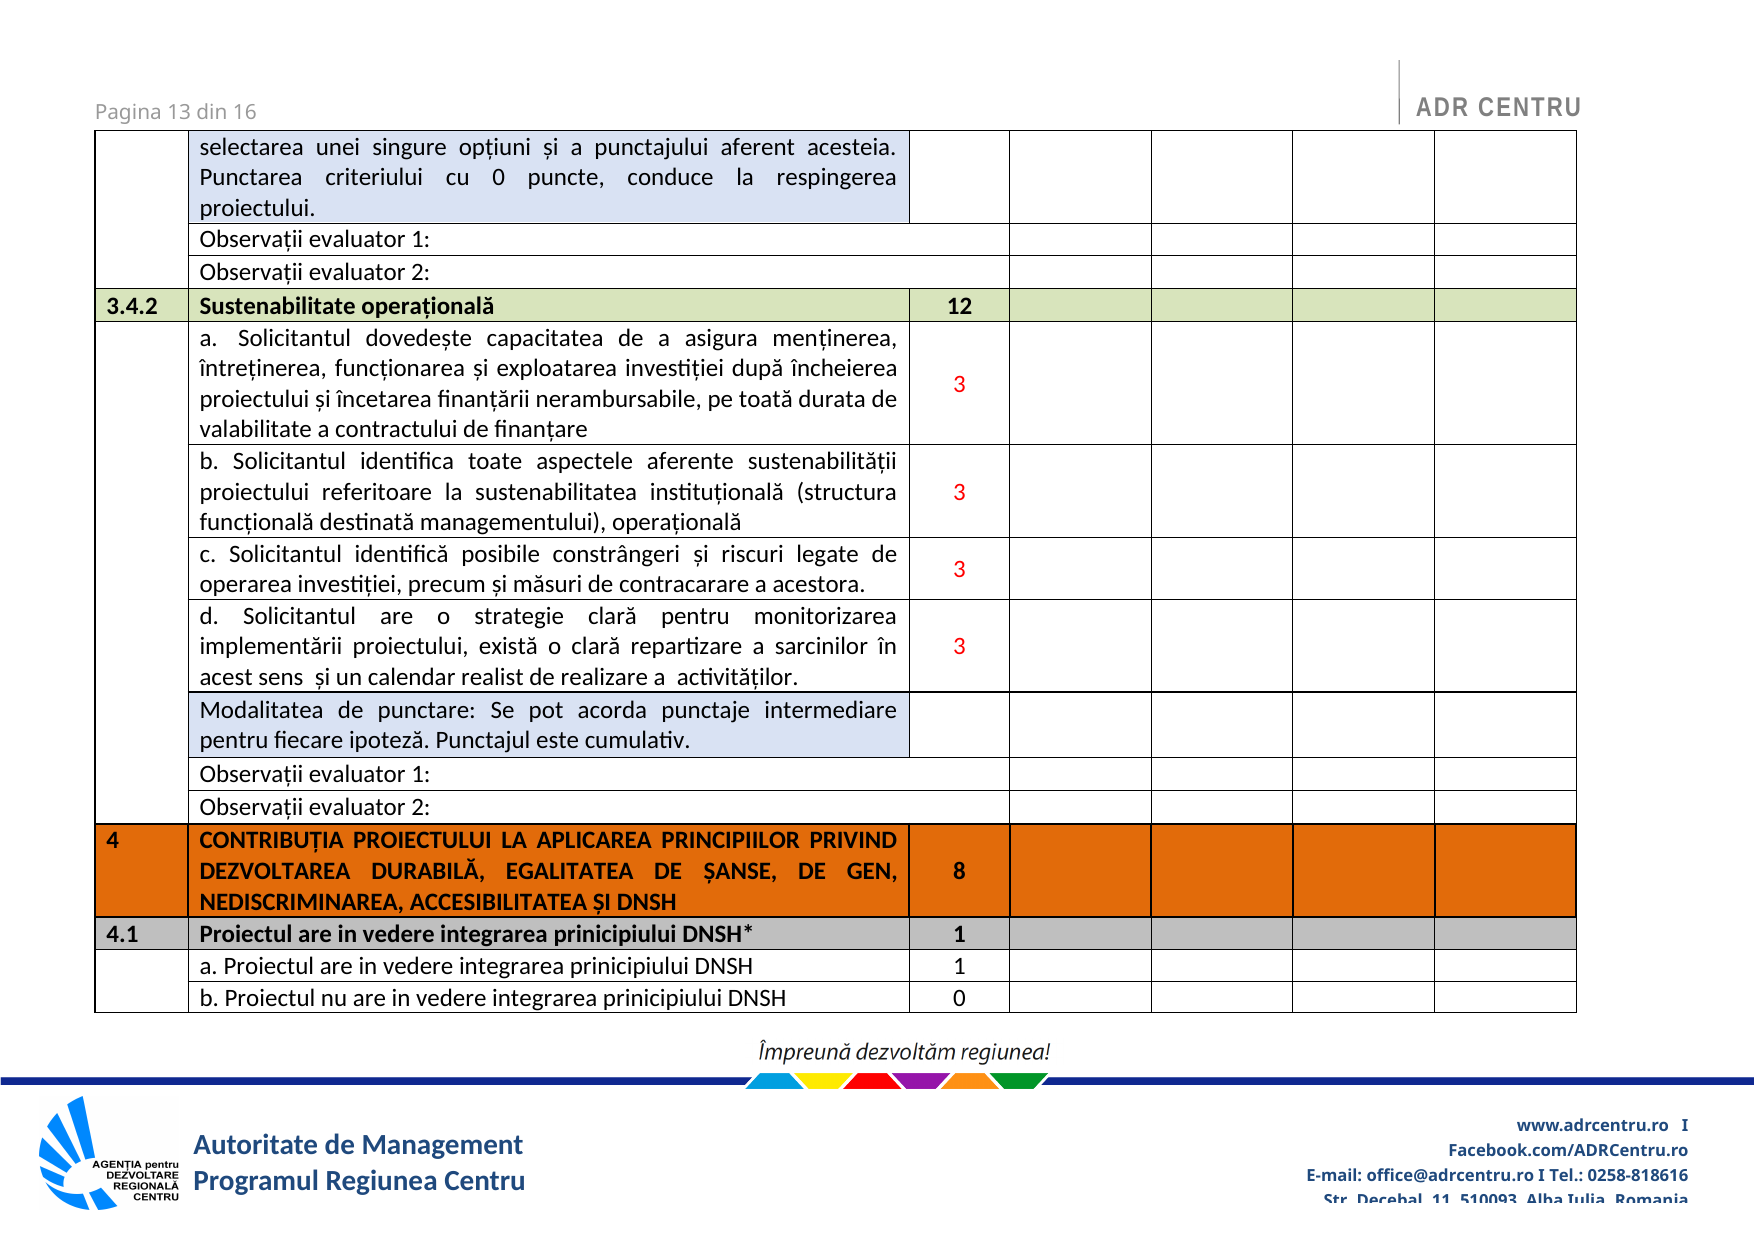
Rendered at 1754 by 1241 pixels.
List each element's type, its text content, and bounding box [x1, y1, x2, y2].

table_cell [910, 131, 1009, 222]
table_cell 4 [96, 825, 187, 916]
table_cell [1293, 791, 1434, 823]
table_cell [1152, 322, 1292, 444]
table_cell [1010, 758, 1151, 790]
table_cell [1293, 693, 1434, 757]
table_cell [1010, 224, 1151, 255]
table_cell Modalitatea de punctare: Se pot acorda punctaje intermediare pentru fiecare ipoteză. Punctajul este cumulativ. [189, 693, 909, 757]
table_cell [1010, 791, 1151, 823]
table_cell Observaţii evaluator 2: [189, 791, 1009, 823]
table_cell [1435, 758, 1576, 790]
table_cell 3 [910, 445, 1009, 537]
table_cell b. Solicitantul identifica toate aspectele aferente sustenabilității proiectului referitoare la sustenabilitatea instituțională (structura funcțională destinată managementului), operațională [189, 445, 909, 537]
picture [791, 1073, 1754, 1089]
table_cell 0 [910, 982, 1009, 1012]
table_cell 3 [910, 322, 1009, 444]
table_cell [1010, 982, 1151, 1012]
table_cell [1293, 982, 1434, 1012]
table_cell 3 [910, 538, 1009, 599]
table_cell 4.1 [96, 918, 188, 949]
table_cell [1152, 256, 1292, 288]
table_cell [1152, 445, 1292, 537]
table_cell 1 [910, 918, 1009, 949]
table_cell [1152, 791, 1292, 823]
table_cell 3 [910, 600, 1009, 691]
table_cell [1152, 918, 1292, 949]
table_cell [1293, 600, 1434, 691]
table_cell [1152, 600, 1292, 691]
table_cell [1435, 918, 1576, 949]
table_cell [1152, 538, 1292, 599]
table_cell [1293, 758, 1434, 790]
table_cell [1010, 600, 1151, 691]
table_cell [96, 950, 188, 1012]
table_cell Sustenabilitate operațională [189, 289, 909, 321]
table_cell [1152, 131, 1292, 222]
table_cell b. Proiectul nu are in vedere integrarea prinicipiului DNSH [189, 982, 909, 1012]
picture [0, 1073, 758, 1089]
table_cell d. Solicitantul are o strategie clară pentru monitorizarea implementării proiectului, există o clară repartizare a sarcinilor în acest sens şi un calendar realist de realizare a activităților. [189, 600, 909, 691]
table_cell [1435, 538, 1576, 599]
table_cell [1010, 289, 1151, 321]
table_cell Observații evaluator 1: [189, 224, 1009, 255]
table_cell [1293, 224, 1434, 255]
table_cell [1293, 950, 1434, 981]
table_cell [1435, 131, 1576, 222]
table_cell [1435, 224, 1576, 255]
table_cell [1010, 256, 1151, 288]
table_cell [1011, 825, 1150, 916]
table_cell [1152, 950, 1292, 981]
table_cell [96, 322, 188, 823]
table_cell [910, 693, 1009, 757]
table_cell [1152, 982, 1292, 1012]
picture [745, 1038, 1064, 1065]
table_cell Observații evaluator 2: [189, 256, 1009, 288]
table_cell [1293, 322, 1434, 444]
table_cell [1435, 600, 1576, 691]
table_cell [1435, 256, 1576, 288]
table_cell [1293, 131, 1434, 222]
table_cell [1010, 445, 1151, 537]
table_cell 12 [910, 289, 1009, 321]
table_cell [1010, 918, 1151, 949]
table_cell [1435, 950, 1576, 981]
table_cell [1010, 693, 1151, 757]
table_cell [1152, 224, 1292, 255]
table_cell [1435, 289, 1576, 321]
table_cell CONTRIBUȚIA PROIECTULUI LA APLICAREA PRINCIPIILOR PRIVIND DEZVOLTAREA DURABILĂ, EGALITATEA DE ŞANSE, DE GEN, NEDISCRIMINAREA, ACCESIBILITATEA ȘI DNSH [189, 825, 908, 916]
table_cell [1435, 982, 1576, 1012]
table_cell a. Solicitantul dovedeşte capacitatea de a asigura menţinerea, întreţinerea, funcţionarea şi exploatarea investiţiei după încheierea proiectului şi încetarea finanţării nerambursabile, pe toată durata de valabilitate a contractului de finanţare [189, 322, 909, 444]
table_cell Observaţii evaluator 1: [189, 758, 1009, 790]
table_cell [1152, 289, 1292, 321]
table_cell a. Proiectul are in vedere integrarea prinicipiului DNSH [189, 950, 909, 981]
table_cell [1152, 825, 1292, 916]
table_cell [1152, 758, 1292, 790]
table_cell 3.4.2 [96, 289, 188, 321]
picture [39, 1096, 179, 1210]
table_cell [1293, 289, 1434, 321]
table_cell [1293, 918, 1434, 949]
table_cell [1010, 131, 1151, 222]
table_cell [1010, 538, 1151, 599]
table_cell [1435, 322, 1576, 444]
table_cell 8 [910, 825, 1009, 916]
table_cell [1435, 791, 1576, 823]
table_cell [1435, 445, 1576, 537]
table_cell 1 [910, 950, 1009, 981]
table_cell [1010, 950, 1151, 981]
table_cell [1436, 825, 1575, 916]
table_cell [1435, 693, 1576, 757]
table_cell Proiectul are in vedere integrarea prinicipiului DNSH* [189, 918, 909, 949]
table_cell [1293, 538, 1434, 599]
table_cell [1152, 693, 1292, 757]
table_cell [1293, 256, 1434, 288]
table_cell [1294, 825, 1434, 916]
table_cell [1010, 322, 1151, 444]
table_cell c. Solicitantul identifică posibile constrângeri şi riscuri legate de operarea investiției, precum şi măsuri de contracarare a acestora. [189, 538, 909, 599]
table_cell [1293, 445, 1434, 537]
